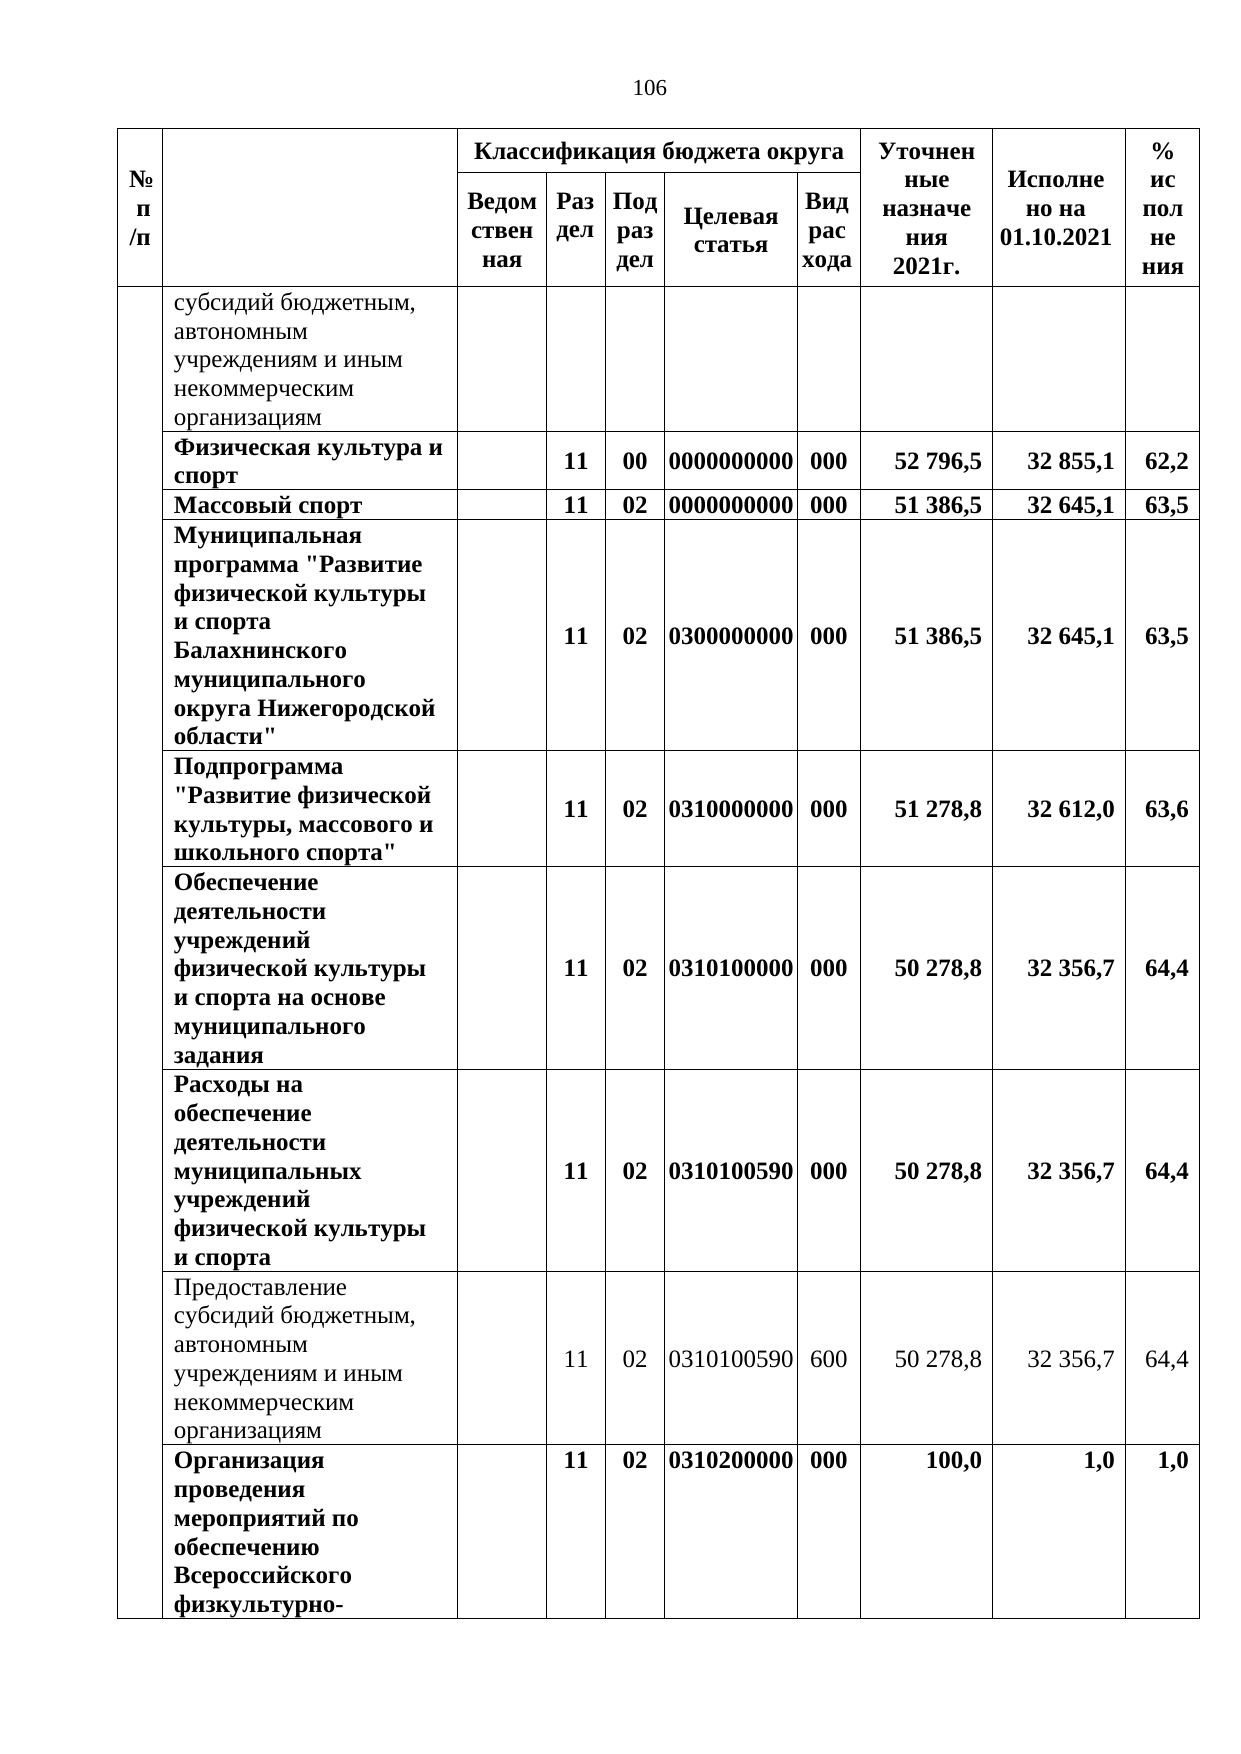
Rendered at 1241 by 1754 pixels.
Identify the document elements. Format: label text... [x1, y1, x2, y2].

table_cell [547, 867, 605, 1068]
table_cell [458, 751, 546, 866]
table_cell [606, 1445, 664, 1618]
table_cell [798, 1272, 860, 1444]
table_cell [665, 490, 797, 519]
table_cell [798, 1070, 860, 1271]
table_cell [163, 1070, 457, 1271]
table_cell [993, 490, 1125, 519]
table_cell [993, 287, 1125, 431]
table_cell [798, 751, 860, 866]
table_header [163, 129, 457, 286]
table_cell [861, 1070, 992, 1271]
table_cell [547, 256, 605, 286]
table_cell Раз дел [547, 173, 605, 256]
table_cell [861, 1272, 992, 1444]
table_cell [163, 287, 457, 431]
table_header Уточненные назначе ния 2021г. [861, 129, 992, 286]
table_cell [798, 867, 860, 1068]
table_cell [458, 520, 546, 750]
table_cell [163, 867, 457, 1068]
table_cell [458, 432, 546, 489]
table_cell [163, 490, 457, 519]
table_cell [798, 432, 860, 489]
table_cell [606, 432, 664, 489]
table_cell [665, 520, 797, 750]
table_header Исполне но на 01.10.2021 [993, 129, 1125, 286]
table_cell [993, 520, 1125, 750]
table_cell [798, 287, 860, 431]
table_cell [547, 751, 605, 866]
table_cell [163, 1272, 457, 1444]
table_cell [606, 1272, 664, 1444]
table_header % ис полне ния [1126, 129, 1199, 286]
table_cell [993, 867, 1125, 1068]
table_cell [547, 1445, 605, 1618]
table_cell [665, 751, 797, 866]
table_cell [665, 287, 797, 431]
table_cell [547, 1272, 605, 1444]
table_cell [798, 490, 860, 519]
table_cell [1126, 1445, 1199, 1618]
table_header Классификация бюджета округа [458, 129, 860, 172]
table_cell Целевая статья [665, 173, 797, 286]
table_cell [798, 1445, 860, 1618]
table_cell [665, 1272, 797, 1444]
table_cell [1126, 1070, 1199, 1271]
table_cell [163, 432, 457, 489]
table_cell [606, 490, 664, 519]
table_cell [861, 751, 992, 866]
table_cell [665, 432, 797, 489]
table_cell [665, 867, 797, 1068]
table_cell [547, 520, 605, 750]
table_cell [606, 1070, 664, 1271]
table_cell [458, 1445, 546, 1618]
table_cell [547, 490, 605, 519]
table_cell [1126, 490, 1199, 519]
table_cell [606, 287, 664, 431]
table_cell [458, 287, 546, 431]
table_header № п/п [118, 129, 162, 286]
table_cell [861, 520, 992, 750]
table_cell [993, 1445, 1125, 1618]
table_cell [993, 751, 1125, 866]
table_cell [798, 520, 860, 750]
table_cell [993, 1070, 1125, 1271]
table_cell Вид рас хода [798, 173, 860, 286]
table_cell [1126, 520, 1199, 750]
table_cell Ведом ствен ная [458, 173, 546, 286]
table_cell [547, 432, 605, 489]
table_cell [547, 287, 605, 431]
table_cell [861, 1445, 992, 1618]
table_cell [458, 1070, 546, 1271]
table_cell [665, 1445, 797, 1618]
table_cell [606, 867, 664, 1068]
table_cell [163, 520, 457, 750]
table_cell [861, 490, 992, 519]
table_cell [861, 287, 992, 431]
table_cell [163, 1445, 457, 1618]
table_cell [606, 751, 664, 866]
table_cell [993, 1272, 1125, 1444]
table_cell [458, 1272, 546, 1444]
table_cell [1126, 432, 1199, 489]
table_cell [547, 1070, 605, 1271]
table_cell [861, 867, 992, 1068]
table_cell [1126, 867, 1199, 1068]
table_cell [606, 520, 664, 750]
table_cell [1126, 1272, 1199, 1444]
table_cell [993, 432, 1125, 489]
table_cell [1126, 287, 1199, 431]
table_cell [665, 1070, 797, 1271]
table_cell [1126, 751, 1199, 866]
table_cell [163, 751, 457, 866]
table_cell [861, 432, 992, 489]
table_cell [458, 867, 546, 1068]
table_cell Под раз дел [606, 173, 664, 286]
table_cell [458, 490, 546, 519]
